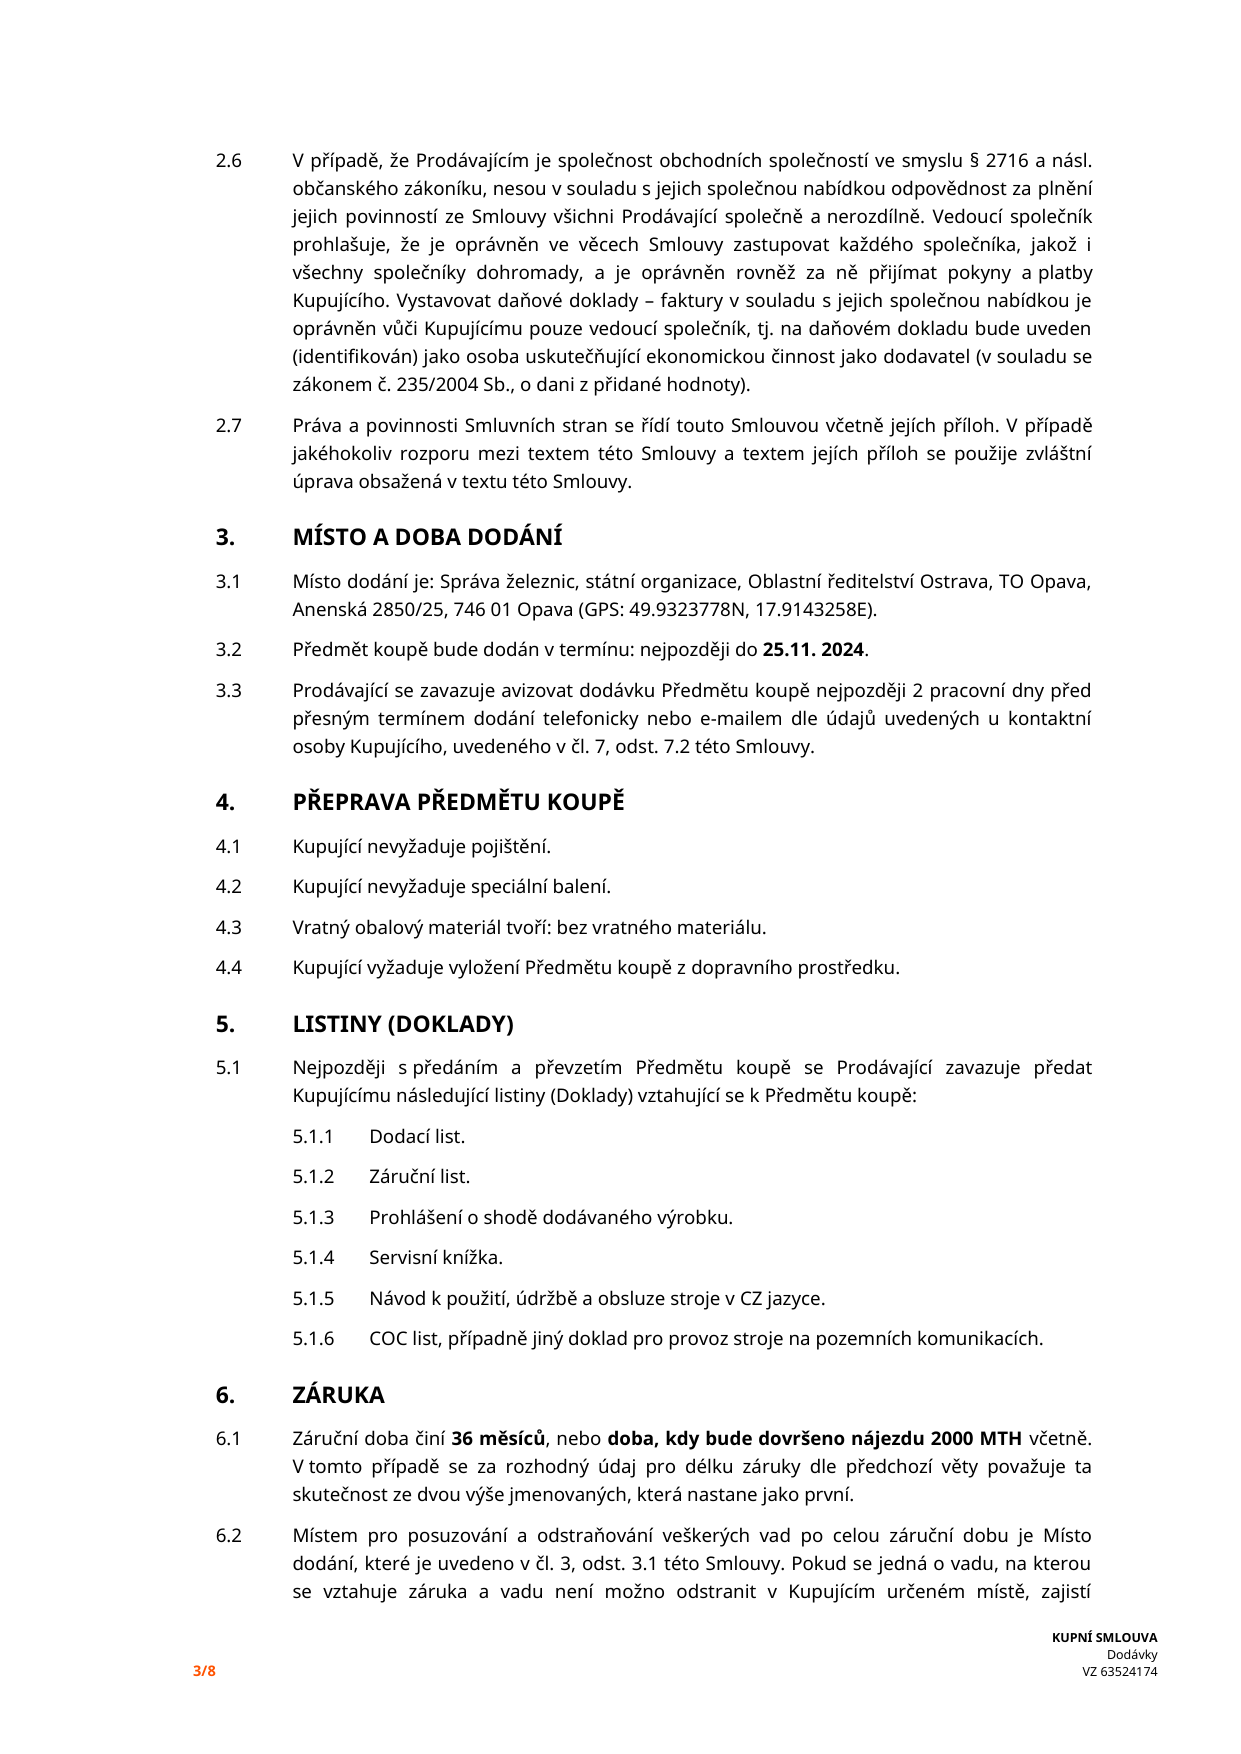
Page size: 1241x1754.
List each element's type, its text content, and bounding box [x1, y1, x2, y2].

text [216, 1522, 1093, 1604]
text V případě, že Prodávajícím je společnost obchodních společností ve smyslu § 2716 a násl. občanského zákoníku, nesou v souladu s jejich společnou nabídkou odpovědnost za plnění jejich povinností ze Smlouvy všichni Prodávající společně a nerozdílně. Vedoucí společník prohlašuje, že je oprávněn ve věcech Smlouvy zastupovat každého společníka, jakož i všechny společníky dohromady, a je oprávněn rovněž za ně přijímat pokyny a platby Kupujícího. Vystavovat daňové doklady – faktury v souladu s jejich společnou nabídkou je oprávněn vůči Kupujícímu pouze vedoucí společník, tj. na daňovém dokladu bude uveden (identifikován) jako osoba uskutečňující ekonomickou činnost jako dodavatel (v souladu se zákonem č. 235/2004 Sb., o dani z přidané hodnoty). [216, 147, 1093, 397]
text Návod k použití, údržbě a obsluze stroje v CZ jazyce. [292, 1285, 1093, 1311]
text Záruční list. [292, 1164, 1093, 1189]
text Dodací list. [292, 1123, 1093, 1149]
text Předmět koupě bude dodán v termínu: nejpozději do 25.11. 2024. [216, 637, 1093, 662]
text Záruka [216, 1379, 1093, 1410]
text Nejpozději s předáním a převzetím Předmětu koupě se Prodávající zavazuje předat Kupujícímu následující listiny (Doklady) vztahující se k Předmětu koupě: [216, 1054, 1093, 1108]
text Záruční doba činí 36 měsíců, nebo doba, kdy bude dovršeno nájezdu 2000 MTH včetně. V tomto případě se za rozhodný údaj pro délku záruky dle předchozí věty považuje ta skutečnost ze dvou výše jmenovaných, která nastane jako první. [216, 1426, 1093, 1507]
text Listiny (Doklady) [216, 1008, 1093, 1039]
text Vratný obalový materiál tvoří: bez vratného materiálu. [216, 914, 1093, 940]
text místo a doba dodání [216, 521, 1093, 552]
text Servisní knížka. [292, 1245, 1093, 1270]
text Kupující nevyžaduje speciální balení. [216, 874, 1093, 899]
text Prodávající se zavazuje avizovat dodávku Předmětu koupě nejpozději 2 pracovní dny před přesným termínem dodání telefonicky nebo e-mailem dle údajů uvedených u kontaktní osoby Kupujícího, uvedeného v čl. 7, odst. 7.2 této Smlouvy. [216, 677, 1093, 759]
text Místo dodání je: Správa železnic, státní organizace, Oblastní ředitelství Ostrava, TO Opava, Anenská 2850/25, 746 01 Opava (GPS: 49.9323778N, 17.9143258E). [216, 568, 1093, 622]
text COC list, případně jiný doklad pro provoz stroje na pozemních komunikacích. [292, 1326, 1093, 1351]
text přeprava předmětu koupě [216, 786, 1093, 817]
text Práva a povinnosti Smluvních stran se řídí touto Smlouvou včetně jejích příloh. V případě jakéhokoliv rozporu mezi textem této Smlouvy a textem jejích příloh se použije zvláštní úprava obsažená v textu této Smlouvy. [216, 412, 1093, 494]
text Prohlášení o shodě dodávaného výrobku. [292, 1204, 1093, 1230]
text Kupující vyžaduje vyložení Předmětu koupě z dopravního prostředku. [216, 955, 1093, 980]
text Kupující nevyžaduje pojištění. [216, 833, 1093, 859]
